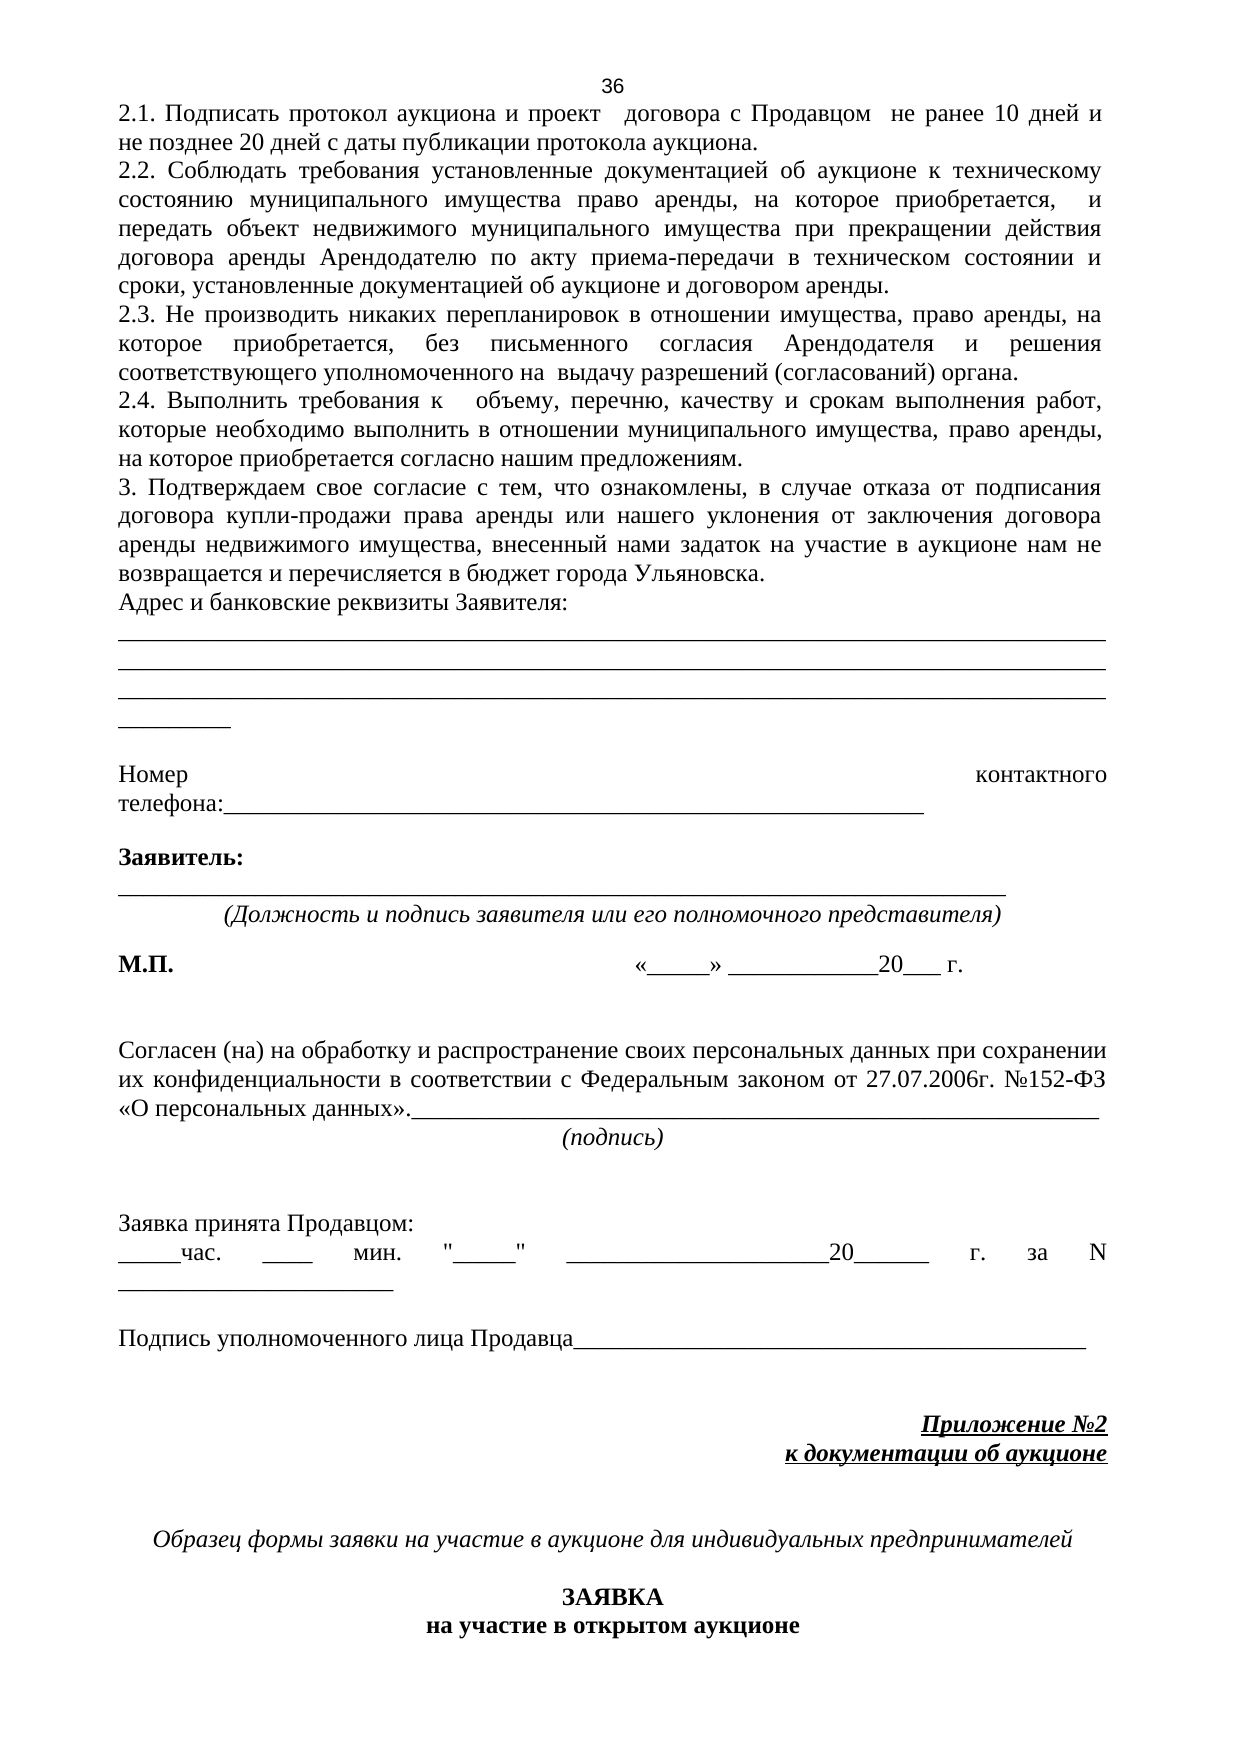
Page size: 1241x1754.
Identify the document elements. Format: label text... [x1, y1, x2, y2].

text 2.4. Выполнить требования к объему, перечню, качеству и срокам выполнения работ, которые необходимо выполнить в отношении муниципального имущества, право аренды, на которое приобретается согласно нашим предложениям. [118, 385, 1103, 472]
text к документации об аукционе [118, 1438, 1107, 1467]
text Подпись уполномоченного лица Продавца_________________________________________ [118, 1323, 1107, 1352]
text Заявитель: _______________________________________________________________________ [118, 842, 1107, 899]
text Образец формы заявки на участие в аукционе для индивидуальных предпринимателей [118, 1524, 1107, 1553]
text 2.2. Соблюдать требования установленные документацией об аукционе к техническому состоянию муниципального имущества право аренды, на которое приобретается, и передать объект недвижимого муниципального имущества при прекращении действия договора аренды Арендодателю по акту приема-передачи в техническом состоянии и сроки, установленные документацией об аукционе и договором аренды. [118, 155, 1103, 299]
text 2.3. Не производить никаких перепланировок в отношении имущества, право аренды, на которое приобретается, без письменного согласия Арендодателя и решения соответствующего уполномоченного на выдачу разрешений (согласований) органа. [118, 299, 1103, 385]
text Адрес и банковские реквизиты Заявителя: ______________________________________________________________________________________________________________________________________________________________________________________________________________________________________________________ [118, 587, 1107, 730]
text на участие в открытом аукционе [118, 1611, 1107, 1639]
text Приложение №2 [118, 1409, 1107, 1438]
text (подпись) [118, 1122, 1107, 1151]
text (Должность и подпись заявителя или его полномочного представителя) [118, 899, 1107, 928]
text _____час. ____ мин. "_____" _____________________20______ г. за N ______________________ [118, 1237, 1107, 1294]
text 3. Подтверждаем свое согласие с тем, что ознакомлены, в случае отказа от подписания договора купли-продажи права аренды или нашего уклонения от заключения договора аренды недвижимого имущества, внесенный нами задаток на участие в аукционе нам не возвращается и перечисляется в бюджет города Ульяновска. [118, 472, 1103, 587]
text Номер контактного телефона:________________________________________________________ [118, 759, 1107, 817]
text М.П. «_____» ____________20___ г. [118, 949, 1107, 978]
text ЗАЯВКА [118, 1582, 1107, 1611]
text Согласен (на) на обработку и распространение своих персональных данных при сохранении их конфиденциальности в соответствии с Федеральным законом от 27.07.2006г. №152-ФЗ «О персональных данных»._______________________________________________________ [118, 1036, 1107, 1122]
text 2.1. Подписать протокол аукциона и проект договора с Продавцом не ранее 10 дней и не позднее 20 дней с даты публикации протокола аукциона. [118, 98, 1103, 155]
text Заявка принята Продавцом: [118, 1208, 1107, 1237]
